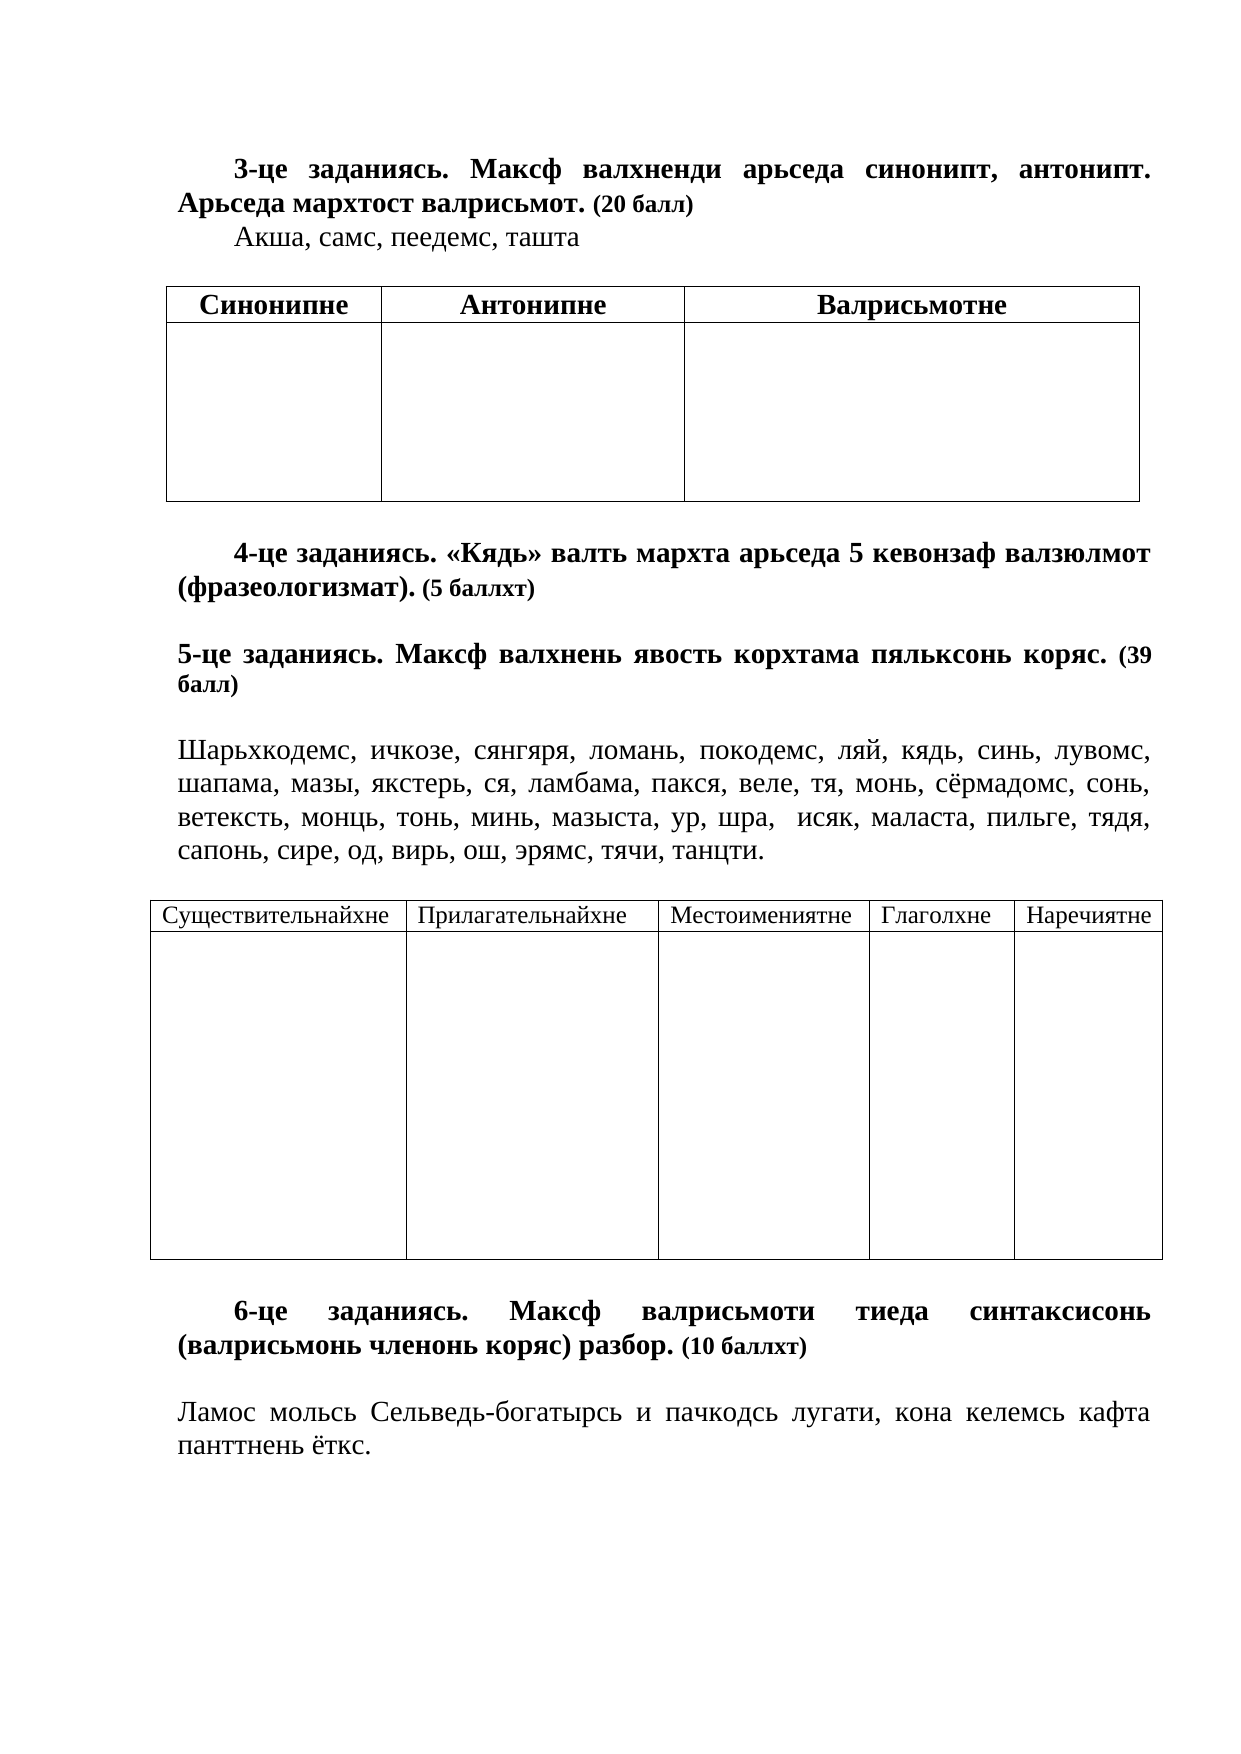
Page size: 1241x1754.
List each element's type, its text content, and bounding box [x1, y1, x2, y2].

table_header Местоимениятне [659, 901, 869, 931]
table_cell [407, 932, 658, 1259]
table_header Существительнайхне [151, 901, 406, 931]
table_header Наречиятне [1015, 901, 1162, 931]
table_cell [382, 323, 684, 501]
text Акша, самс, пеедемс, ташта [177, 219, 1152, 252]
table_header Валрисьмотне [685, 287, 1139, 322]
table_header Глаголхне [870, 901, 1014, 931]
table_header Антонипне [382, 287, 684, 322]
text 3-це заданиясь. Максф валхненди арьседа синонипт, антонипт. Арьседа мархтост валрисьмот. (20 балл) [177, 152, 1152, 219]
text Шарьхкодемс, ичкозе, сянгяря, ломань, покодемс, ляй, кядь, синь, лувомс, шапама, мазы, якстерь, ся, ламбама, пакся, веле, тя, монь, сёрмадомс, сонь, ветексть, монць, тонь, минь, мазыста, ур, шра, исяк, маласта, пильге, тядя, сапонь, сире, од, вирь, ош, эрямс, тячи, танцти. [177, 732, 1152, 866]
table_cell [870, 932, 1014, 1259]
text 6-це заданиясь. Максф валрисьмоти тиеда синтаксисонь (валрисьмонь членонь коряс) разбор. (10 баллхт) [177, 1293, 1152, 1360]
table_header Синонипне [167, 287, 381, 322]
table_cell [659, 932, 869, 1259]
text Ламос мольсь Сельведь-богатырсь и пачкодсь лугати, кона келемсь кафта панттнень ёткс. [177, 1394, 1152, 1461]
table_cell [1015, 932, 1162, 1259]
text 5-це заданиясь. Максф валхнень явость корхтама пяльксонь коряс. (39 балл) [177, 636, 1152, 698]
table_header Прилагательнайхне [407, 901, 658, 931]
table_cell [685, 323, 1139, 501]
table_cell [167, 323, 381, 501]
table_cell [151, 932, 406, 1259]
text 4-це заданиясь. «Кядь» валть мархта арьседа 5 кевонзаф валзюлмот (фразеологизмат). (5 баллхт) [177, 535, 1152, 602]
